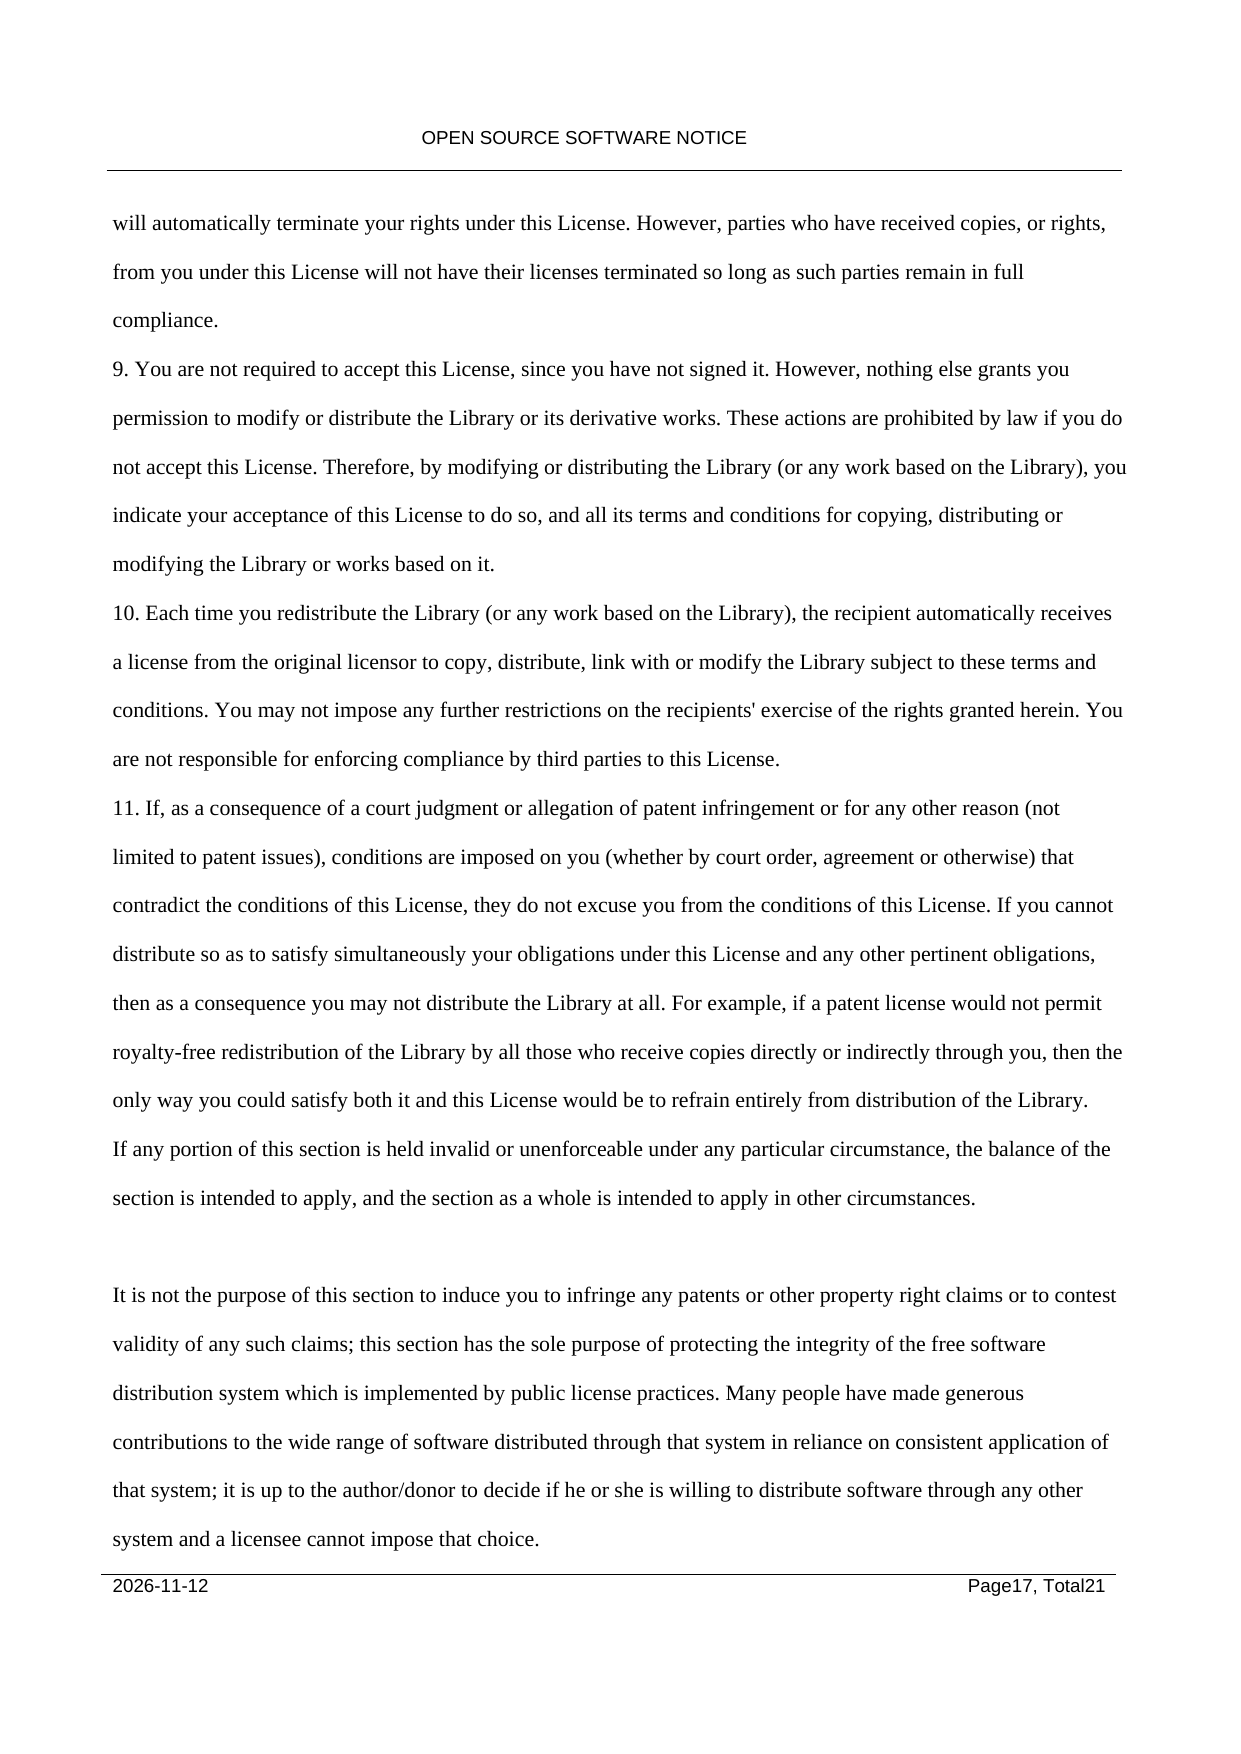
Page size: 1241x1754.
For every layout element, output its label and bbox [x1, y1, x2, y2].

text [112, 206, 1128, 1555]
